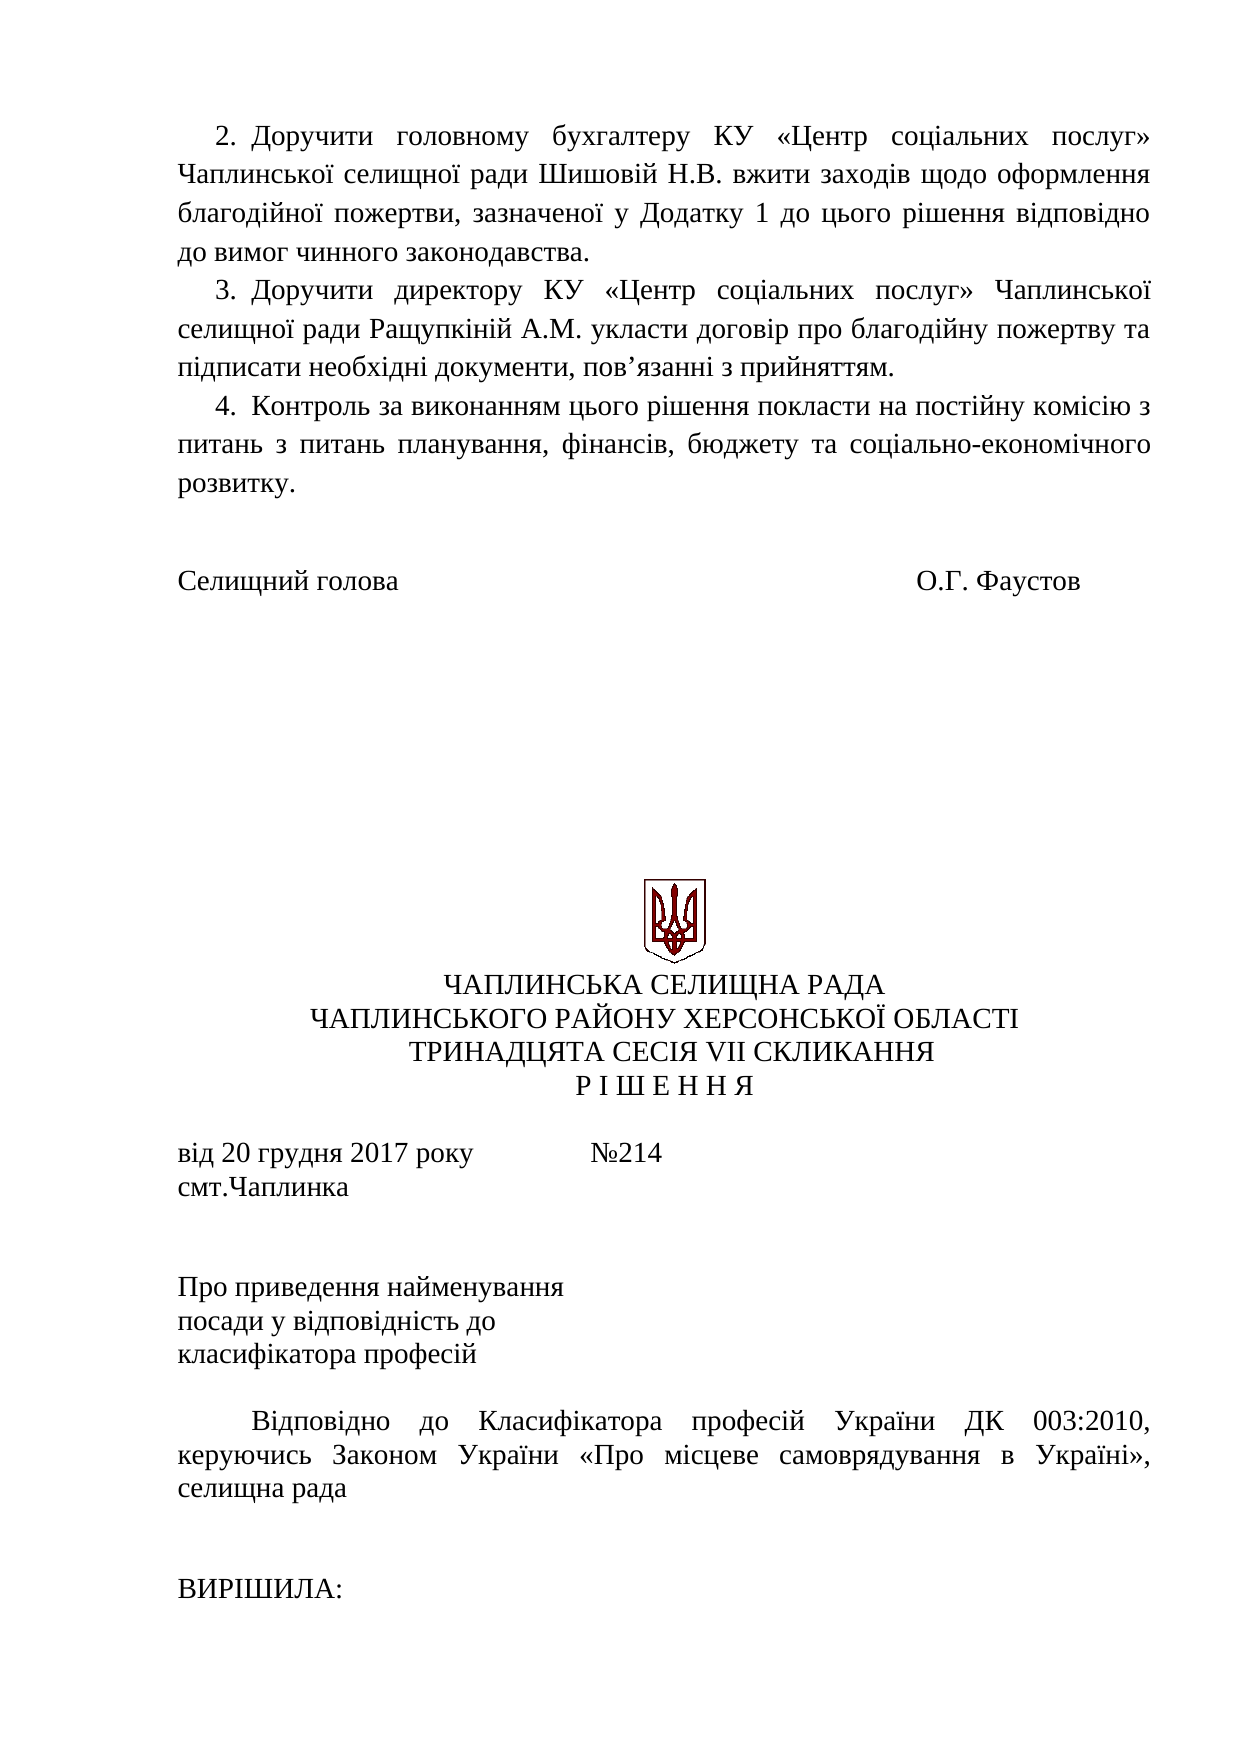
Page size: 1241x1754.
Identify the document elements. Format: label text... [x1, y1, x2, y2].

text ЧАПЛИНСЬКОГО РАЙОНУ ХЕРСОНСЬКОЇ ОБЛАСТІ [177, 1001, 1152, 1034]
list Контроль за виконанням цього рішення покласти на постійну комісію з питань з питань планування, фінансів, бюджету та соціально-економічного розвитку. [177, 388, 1152, 498]
text Про приведення найменування [177, 1269, 1152, 1303]
text ТРИНАДЦЯТА СЕСІЯ VІІ СКЛИКАННЯ [177, 1034, 1152, 1068]
list Доручити головному бухгалтеру КУ «Центр соціальних послуг» Чаплинської селищної ради Шишовій Н.В. вжити заходів щодо оформлення благодійної пожертви, зазначеної у Додатку 1 до цього рішення відповідно до вимог чинного законодавства. [177, 118, 1152, 267]
text посади у відповідність до [177, 1303, 1152, 1336]
text ВИРІШИЛА: [177, 1571, 1152, 1605]
text Селищний голова О.Г. Фаустов [177, 563, 1152, 596]
text ЧАПЛИНСЬКА СЕЛИЩНА РАДА [177, 861, 1152, 1001]
text класифікатора професій [177, 1336, 1152, 1370]
text від 20 грудня 2017 року №214 [177, 1135, 1240, 1169]
text Р І Ш Е Н Н Я [177, 1068, 1152, 1102]
list Доручити директору КУ «Центр соціальних послуг» Чаплинської селищної ради Ращупкіній А.М. укласти договір про благодійну пожертву та підписати необхідні документи, пов’язанні з прийняттям. [177, 272, 1152, 383]
picture [637, 873, 712, 968]
text смт.Чаплинка [177, 1169, 1240, 1202]
text Відповідно до Класифікатора професій України ДК 003:2010, керуючись Законом України «Про місцеве самоврядування в Україні», селищна рада [177, 1403, 1152, 1504]
